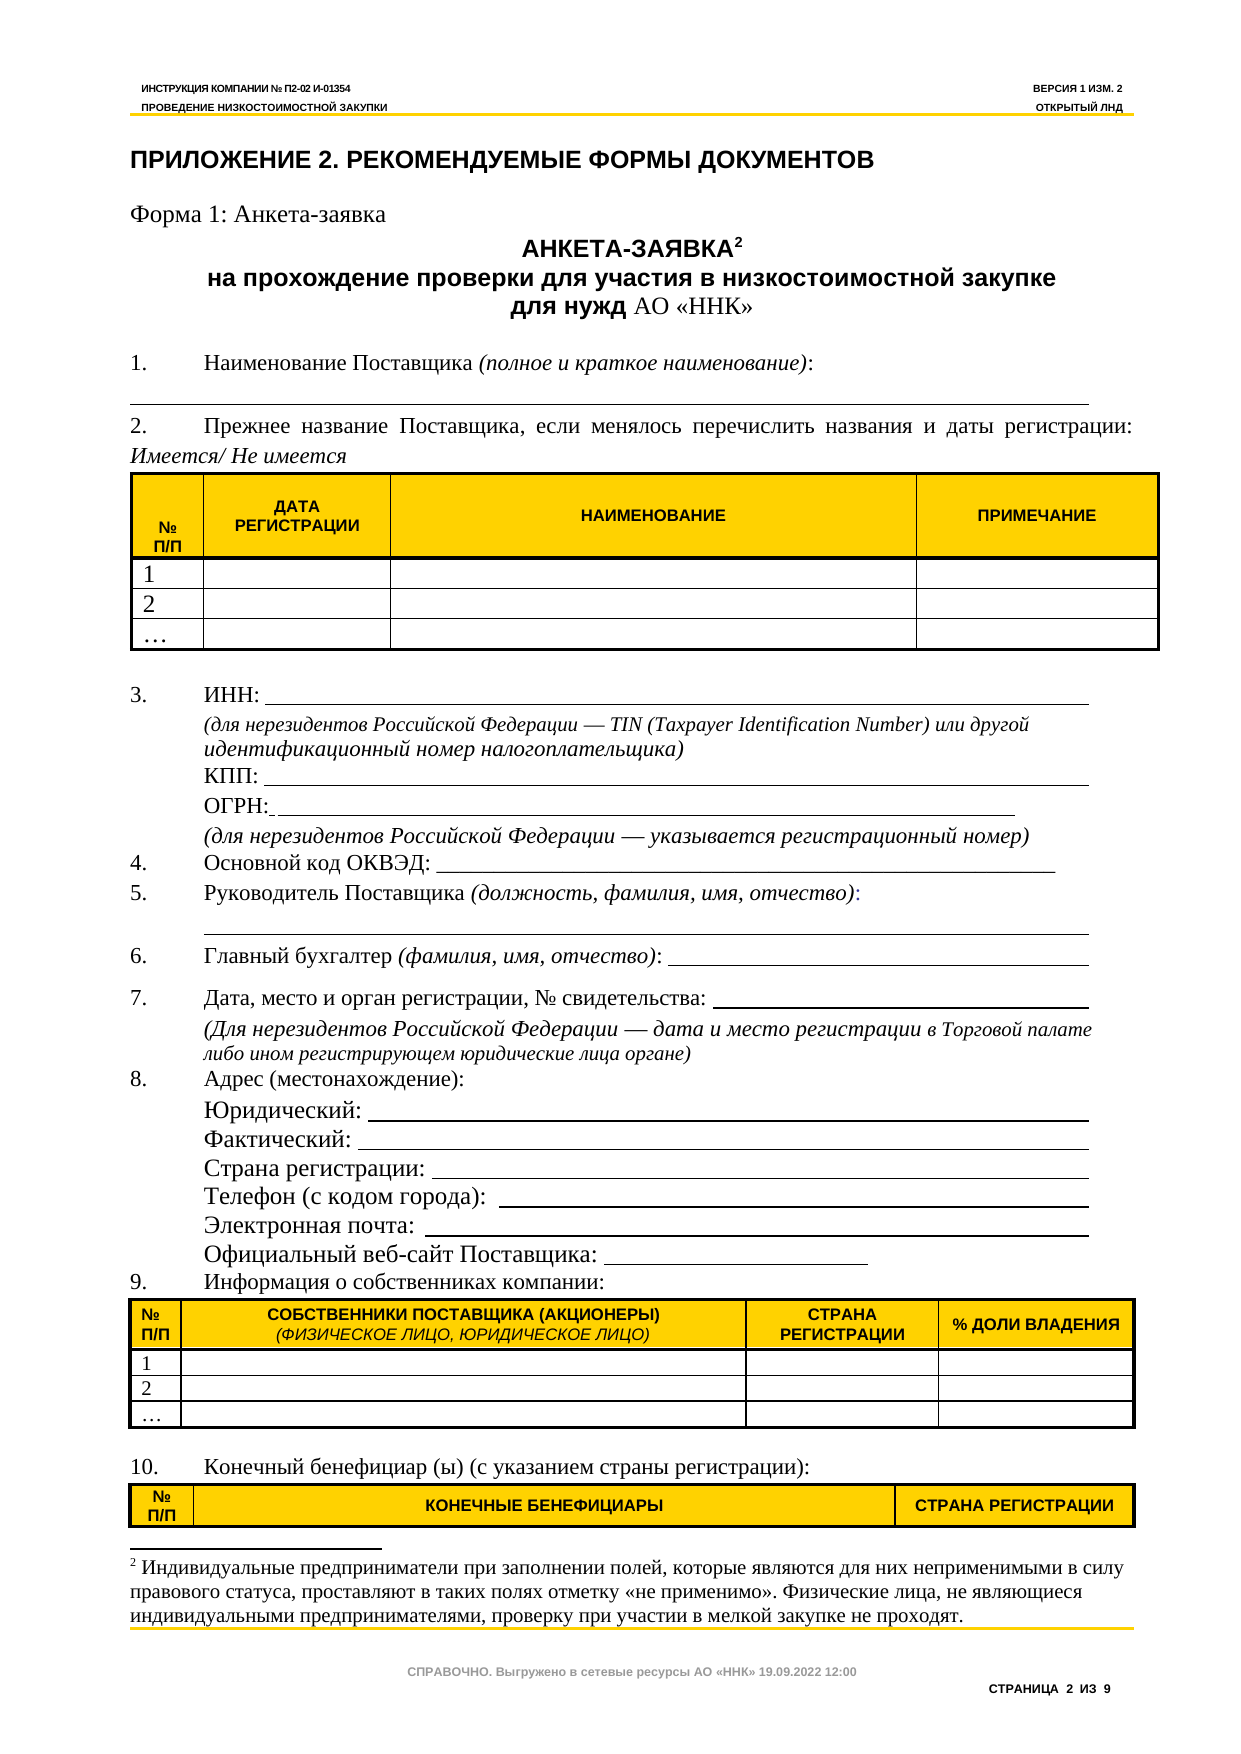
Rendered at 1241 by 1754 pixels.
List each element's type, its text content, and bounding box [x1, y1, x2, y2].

text Фактический: [204, 1124, 1134, 1153]
table_header Страна регистрации [896, 1486, 1132, 1525]
text (для нерезидентов Российской Федерации — TIN (Taxpayer Identification Number) или другой идентификационный номер налогоплательщика) [204, 711, 1134, 762]
table_cell 1 [132, 1351, 180, 1375]
text для нужд АО «ННК» [130, 291, 1134, 320]
text на прохождение проверки для участия в низкостоимостной закупке [130, 263, 1134, 291]
list Прежнее название Поставщика, если менялось перечислить названия и даты регистрации: Имеется/ Не имеется [130, 412, 1134, 468]
table_header Страна регистрации [747, 1301, 938, 1347]
table_cell [939, 1376, 1132, 1400]
list Основной код ОКВЭД: ______________________________________________________ [130, 849, 1134, 875]
table_cell [939, 1402, 1132, 1426]
table_cell 2 [133, 589, 203, 618]
text Электронная почта: [204, 1210, 1134, 1239]
table_cell 1 [133, 560, 203, 588]
text (для нерезидентов Российской Федерации — указывается регистрационный номер) [204, 822, 1134, 849]
table_cell [917, 560, 1157, 588]
table_header Собственники Поставщика (акционеры) (физическое лицо, юридическое лицо) [182, 1301, 745, 1347]
list Конечный бенефициар (ы) (с указанием страны регистрации): [130, 1453, 1134, 1479]
subtitle Форма 1: Анкета-заявка [130, 199, 1134, 228]
text Официальный веб-сайт Поставщика: [204, 1239, 1134, 1268]
table_cell [204, 619, 390, 648]
table_cell [939, 1351, 1132, 1375]
table_header % доли владения [939, 1301, 1132, 1347]
list Наименование Поставщика (полное и краткое наименование): [130, 349, 1134, 375]
table_cell [917, 619, 1157, 648]
table_cell … [132, 1402, 180, 1426]
table_cell [182, 1402, 745, 1426]
list Дата, место и орган регистрации, № свидетельства: [130, 984, 1134, 1011]
table_cell [182, 1376, 745, 1400]
text ОГРН: [204, 792, 1134, 818]
text Страна регистрации: [204, 1153, 1134, 1181]
table_header № п/п [132, 1301, 180, 1347]
list Адрес (местонахождение): [130, 1065, 1134, 1091]
text КПП: [204, 762, 1134, 788]
table_cell 2 [132, 1376, 180, 1400]
table_cell [204, 560, 390, 588]
subtitle ПРИЛОЖЕНИЕ 2. РЕКОМЕНДУЕМЫЕ ФОРМЫ ДОКУМЕНТОВ [130, 145, 1134, 174]
list Руководитель Поставщика (должность, фамилия, имя, отчество): [130, 879, 1134, 905]
table_cell [182, 1351, 745, 1375]
table_header Дата регистрации [204, 475, 390, 556]
table_cell … [133, 619, 203, 648]
table_cell [391, 589, 916, 618]
table_header Примечание [917, 475, 1157, 556]
table_cell [391, 619, 916, 648]
table_cell [747, 1351, 938, 1375]
list Информация о собственниках компании: [130, 1268, 1134, 1294]
table_header Конечные бенефициары [194, 1486, 894, 1525]
table_cell [747, 1376, 938, 1400]
text АНКЕТА-ЗАЯВКА [130, 234, 1134, 263]
table_header Наименование [391, 475, 916, 556]
text Юридический: [204, 1095, 1134, 1124]
table_cell [747, 1402, 938, 1426]
list ИНН: [130, 681, 1134, 708]
table_cell [391, 560, 916, 588]
text Телефон (с кодом города): [204, 1181, 1134, 1210]
table_cell [917, 589, 1157, 618]
list Главный бухгалтер (фамилия, имя, отчество): [130, 942, 1134, 968]
text (Для нерезидентов Российской Федерации — дата и место регистрации в Торговой палате либо ином регистрирующем юридические лица органе) [204, 1014, 1134, 1065]
table_cell [204, 589, 390, 618]
table_header № п/п [133, 475, 203, 556]
table_header № п/п [132, 1486, 193, 1525]
